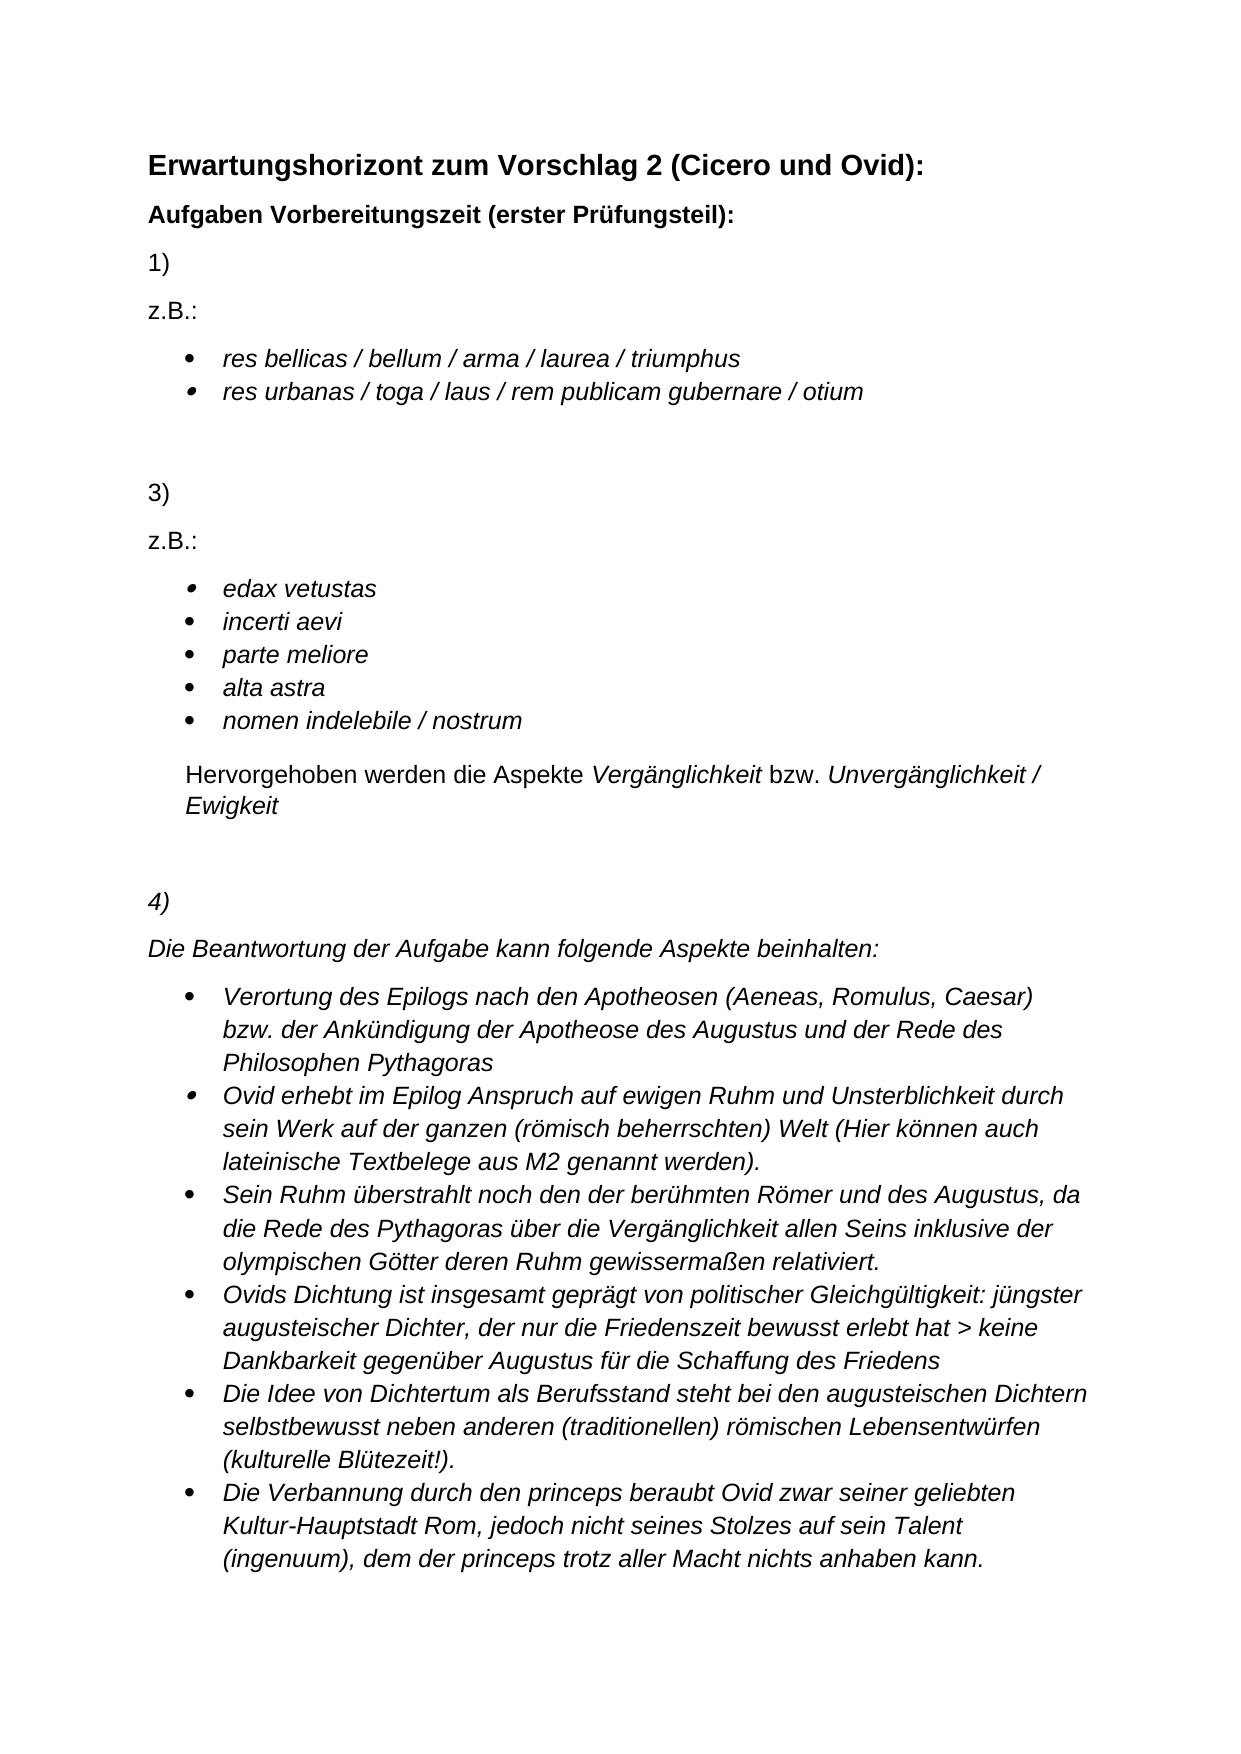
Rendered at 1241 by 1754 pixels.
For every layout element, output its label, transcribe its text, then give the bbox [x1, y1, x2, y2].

list nomen indelebile / nostrum [185, 706, 1093, 735]
text Hervorgehoben werden die Aspekte Vergänglichkeit bzw. Unvergänglichkeit / Ewigkeit [185, 760, 1093, 820]
list incerti aevi [185, 607, 1093, 636]
text 3) [148, 478, 1093, 507]
list Sein Ruhm überstrahlt noch den der berühmten Römer und des Augustus, da die Rede des Pythagoras über die Vergänglichkeit allen Seins inklusive der olympischen Götter deren Ruhm gewissermaßen relativiert. [185, 1180, 1093, 1275]
list Ovids Dichtung ist insgesamt geprägt von politischer Gleichgültigkeit: jüngster augusteischer Dichter, der nur die Friedenszeit bewusst erlebt hat > keine Dankbarkeit gegenüber Augustus für die Schaffung des Friedens [185, 1279, 1093, 1374]
list Ovid erhebt im Epilog Anspruch auf ewigen Ruhm und Unsterblichkeit durch sein Werk auf der ganzen (römisch beherrschten) Welt (Hier können auch lateinische Textbelege aus M2 genannt werden). [185, 1081, 1093, 1176]
list Verortung des Epilogs nach den Apotheosen (Aeneas, Romulus, Caesar) bzw. der Ankündigung der Apotheose des Augustus und der Rede des Philosophen Pythagoras [185, 982, 1093, 1077]
text z.B.: [148, 296, 1093, 324]
list res bellicas / bellum / arma / laurea / triumphus [185, 343, 1093, 372]
text z.B.: [148, 526, 1093, 555]
list Die Idee von Dichtertum als Berufsstand steht bei den augusteischen Dichtern selbstbewusst neben anderen (traditionellen) römischen Lebensentwürfen (kulturelle Blütezeit!). [185, 1379, 1093, 1474]
text Aufgaben Vorbereitungszeit (erster Prüfungsteil): [148, 200, 1093, 229]
text 4) [148, 887, 1093, 915]
text 1) [148, 248, 1093, 277]
list Die Verbannung durch den princeps beraubt Ovid zwar seiner geliebten Kultur-Hauptstadt Rom, jedoch nicht seines Stolzes auf sein Talent (ingenuum), dem der princeps trotz aller Macht nichts anhaben kann. [185, 1478, 1093, 1573]
text Erwartungshorizont zum Vorschlag 2 (Cicero und Ovid): [148, 148, 1093, 181]
list alta astra [185, 673, 1093, 702]
list parte meliore [185, 640, 1093, 669]
list edax vetustas [185, 574, 1093, 603]
text Die Beantwortung der Aufgabe kann folgende Aspekte beinhalten: [148, 934, 1093, 963]
list res urbanas / toga / laus / rem publicam gubernare / otium [185, 377, 1093, 406]
